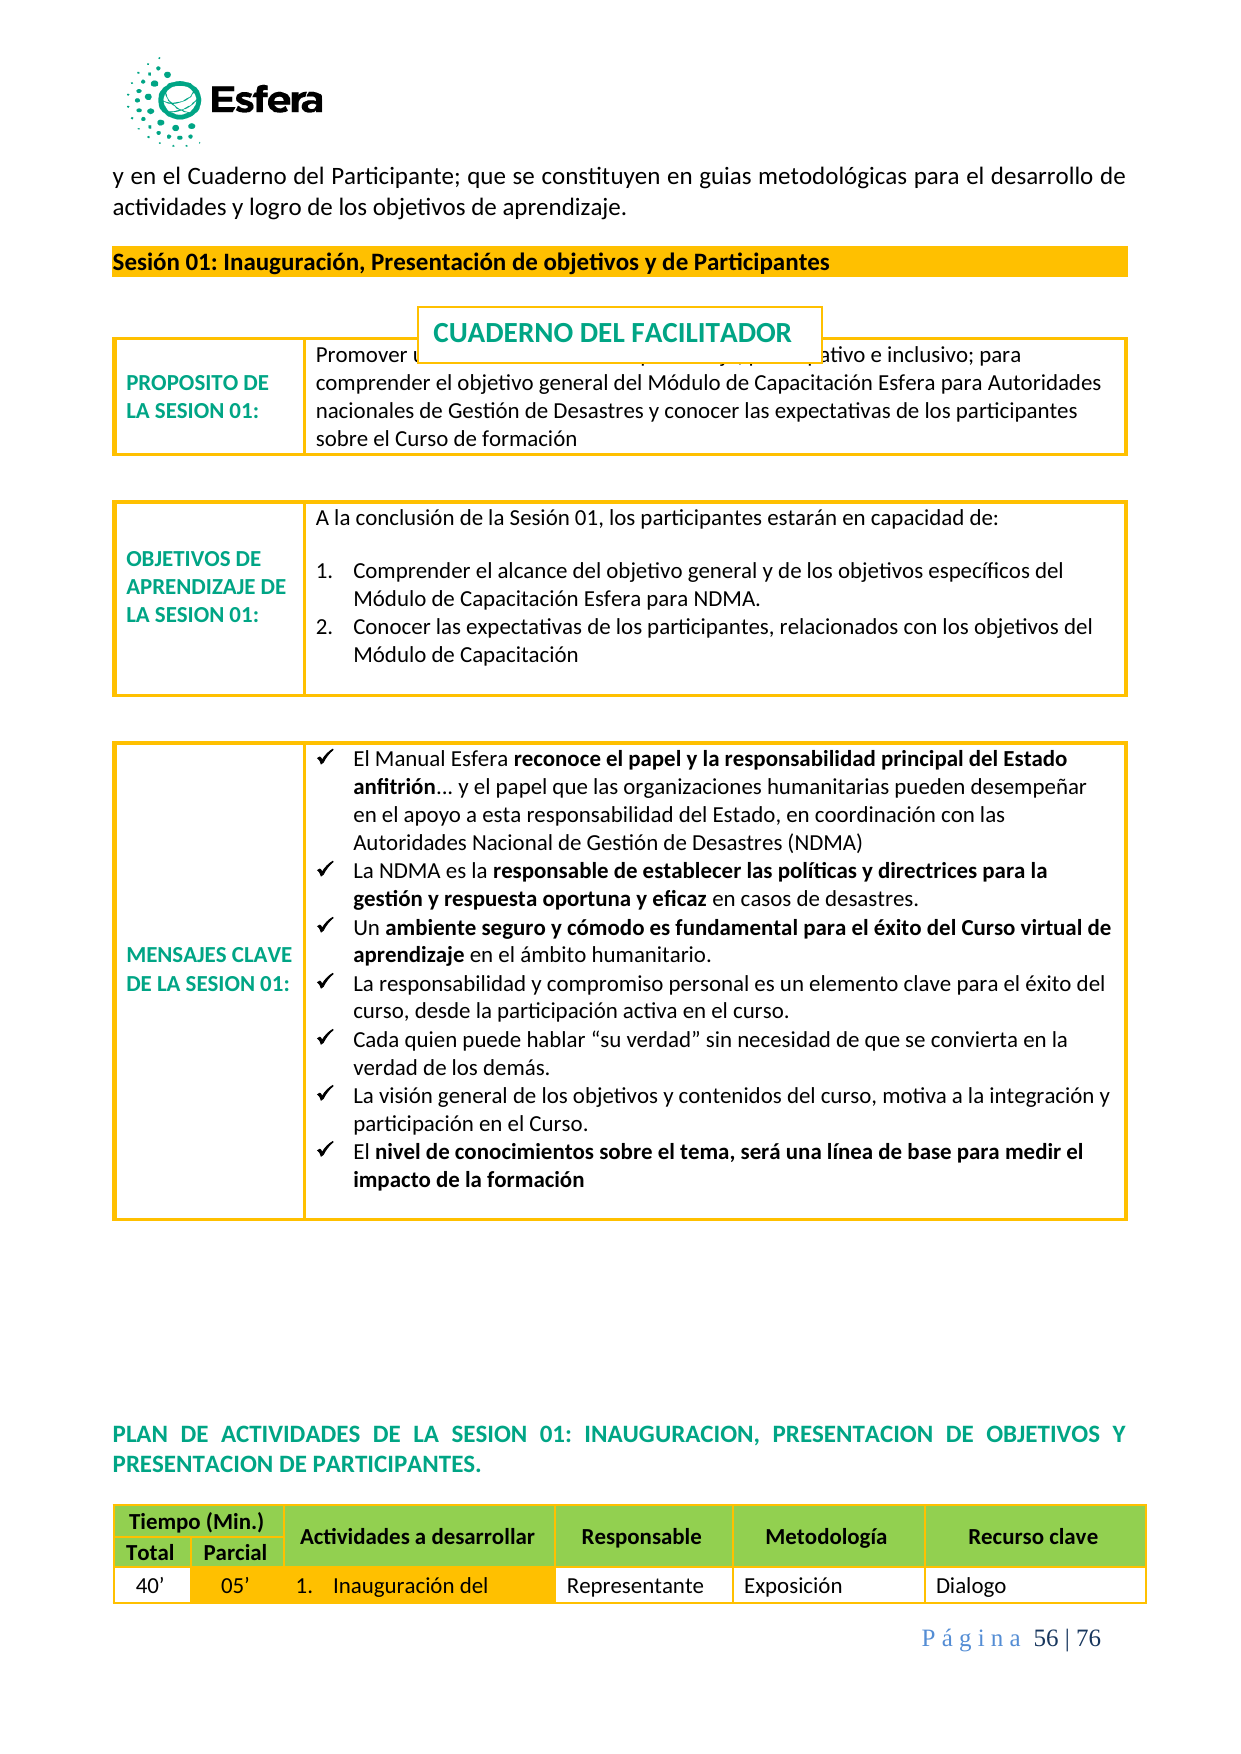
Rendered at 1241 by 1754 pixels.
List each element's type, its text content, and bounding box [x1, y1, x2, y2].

table_header MENSAJES CLAVE DE LA SESION 01: [117, 745, 303, 1218]
table_cell Inauguración del Curso de Capacitación [285, 1568, 554, 1602]
table_cell 05’ [192, 1568, 283, 1602]
table_header Recurso clave [926, 1506, 1145, 1566]
table_header PROPOSITO DE LA SESION 01: [117, 340, 303, 452]
table_header El Manual Esfera reconoce el papel y la responsabilidad principal del Estado anfitrión... y el papel que las organizaciones humanitarias pueden desempeñar en el apoyo a esta responsabilidad del Estado, en coordinación con las Autoridades Nacional de Gestión de Desastres (NDMA) La NDMA es la responsable de establecer las políticas y directrices para la gestión y respuesta oportuna y eficaz en casos de desastres. Un ambiente seguro y cómodo es fundamental para el éxito del Curso virtual de aprendizaje en el ámbito humanitario. La responsabilidad y compromiso personal es un elemento clave para el éxito del curso, desde la participación activa en el curso. Cada quien puede hablar “su verdad” sin necesidad de que se convierta en la verdad de los demás. La visión general de los objetivos y contenidos del curso, motiva a la integración y participación en el Curso. El nivel de conocimientos sobre el tema, será una línea de base para medir el impacto de la formación [306, 745, 1124, 1218]
text PLAN DE ACTIVIDADES DE LA SESION 01: INAUGURACION, PRESENTACION DE OBJETIVOS Y PRESENTACION DE PARTICIPANTES. [112, 1418, 1128, 1479]
table_header OBJETIVOS DE APRENDIZAJE DE LA SESION 01: [117, 504, 303, 693]
table_cell Total [115, 1538, 190, 1566]
text Sesión 01: Inauguración, Presentación de objetivos y de Participantes [112, 246, 1128, 277]
table_cell Representante de NDMA [556, 1568, 732, 1602]
table_header Metodología [734, 1506, 924, 1566]
table_header Tiempo (Min.) [115, 1506, 283, 1536]
table_header A la conclusión de la Sesión 01, los participantes estarán en capacidad de: Comprender el alcance del objetivo general y de los objetivos específicos del Módulo de Capacitación Esfera para NDMA. Conocer las expectativas de los participantes, relacionados con los objetivos del Módulo de Capacitación [306, 504, 1124, 693]
table_cell Dialogo [926, 1568, 1145, 1602]
picture [126, 57, 323, 147]
table_cell 40’ [115, 1568, 190, 1602]
table_header Promover un ambiente virtual de aprendizaje, participativo e inclusivo; para comprender el objetivo general del Módulo de Capacitación Esfera para Autoridades nacionales de Gestión de Desastres y conocer las expectativas de los participantes sobre el Curso de formación [306, 340, 1124, 452]
table_header Responsable [556, 1506, 732, 1566]
table_cell Exposición [734, 1568, 924, 1602]
table_header Actividades a desarrollar [285, 1506, 554, 1566]
table_cell Parcial [192, 1538, 283, 1566]
